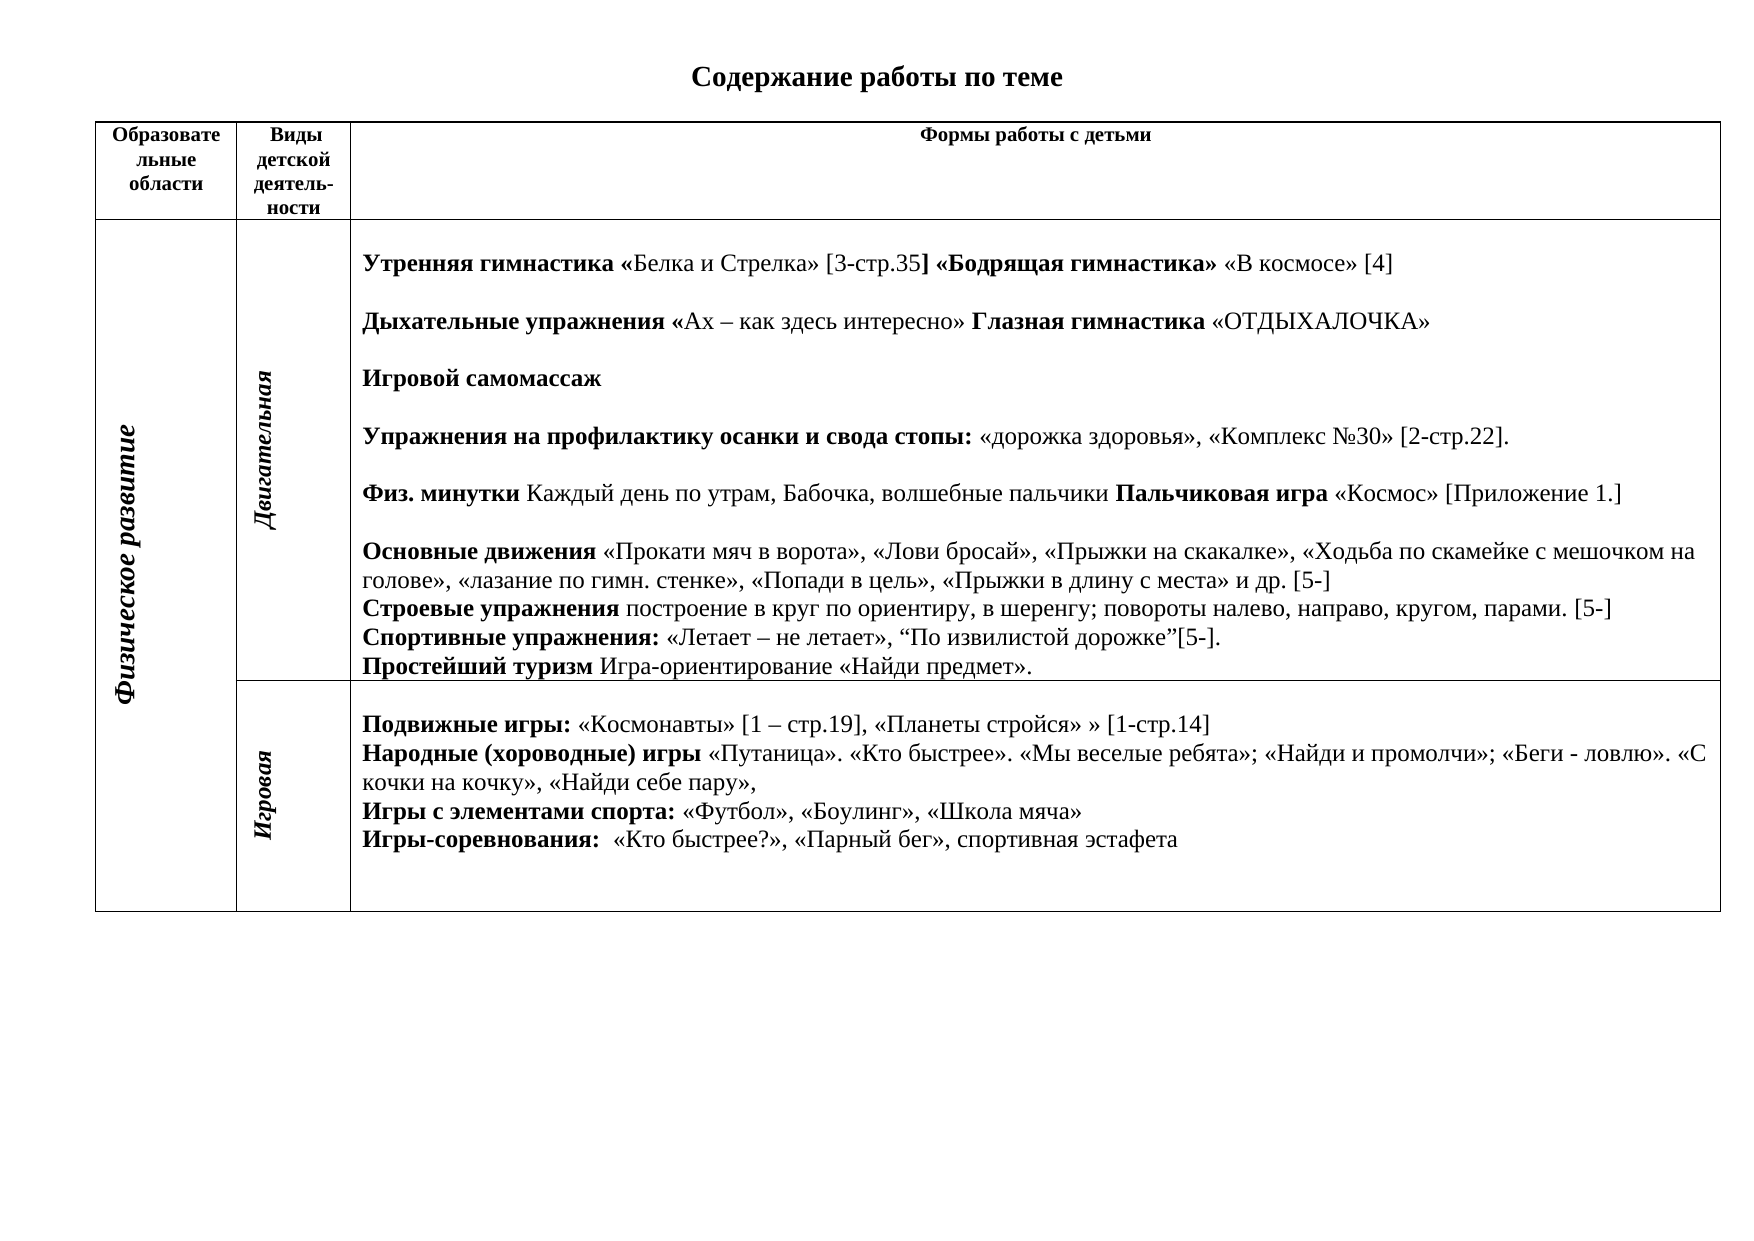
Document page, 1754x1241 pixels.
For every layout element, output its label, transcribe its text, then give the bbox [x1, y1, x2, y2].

table_cell Подвижные игры: «Космонавты» [1 – стр.19], «Планеты стройся» » [1-стр.14] Народные (хороводные) игры «Путаница». «Кто быстрее». «Мы веселые ребята»; «Найди и промолчи»; «Беги - ловлю». «С кочки на кочку», «Найди себе пару», Игры с элементами спорта: «Футбол», «Боулинг», «Школа мяча» Игры-соревнования: «Кто быстрее?», «Парный бег», спортивная эстафета [351, 681, 1720, 911]
table_header Виды детской деятель-ности [237, 123, 350, 219]
text Содержание работы по теме [118, 59, 1636, 93]
table_cell Утренняя гимнастика «Белка и Стрелка» [3-стр.35] «Бодрящая гимнастика» «В космосе» [4] Дыхательные упражнения «Ах – как здесь интересно» Глазная гимнастика «ОТДЫХАЛОЧКА» Игровой самомассаж Упражнения на профилактику осанки и свода стопы: «дорожка здоровья», «Комплекс №30» [2-стр.22]. Физ. минутки Каждый день по утрам, Бабочка, волшебные пальчики Пальчиковая игра «Космос» [Приложение 1.] Основные движения «Прокати мяч в ворота», «Лови бросай», «Прыжки на скакалке», «Ходьба по скамейке с мешочком на голове», «лазание по гимн. стенке», «Попади в цель», «Прыжки в длину с места» и др. [5-] Строевые упражнения построение в круг по ориентиру, в шеренгу; повороты налево, направо, кругом, парами. [5-] Спортивные упражнения: «Летает – не летает», “По извилистой дорожке”[5-]. Простейший туризм Игра-ориентирование «Найди предмет». [351, 220, 1720, 680]
table_cell Двигательная [237, 220, 350, 680]
table_header Формы работы с детьми [351, 123, 1720, 219]
table_header Образовательные области [96, 123, 236, 219]
table_cell Физическое развитие [96, 220, 236, 911]
table_cell Игровая [237, 681, 350, 911]
